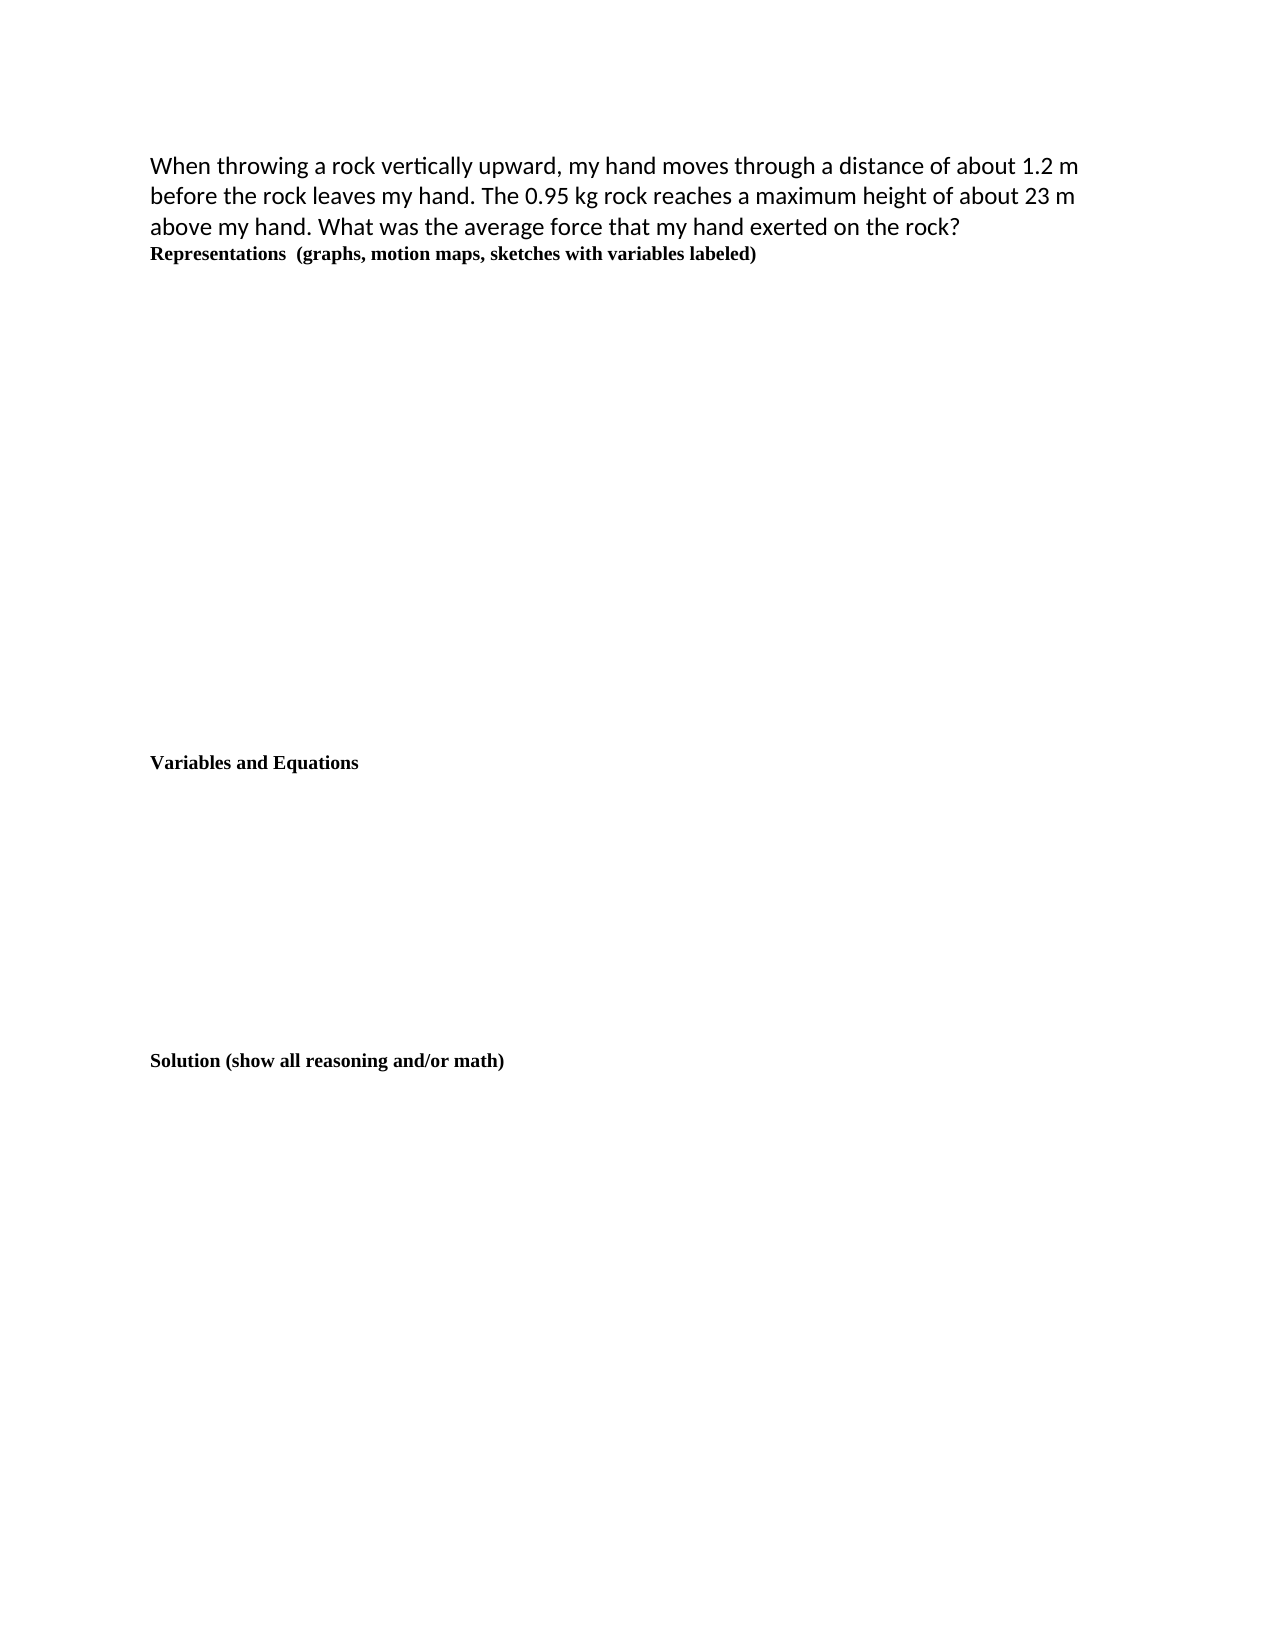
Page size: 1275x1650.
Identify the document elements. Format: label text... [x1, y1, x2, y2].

text Variables and Equations [150, 751, 1125, 774]
text Solution (show all reasoning and/or math) [150, 1049, 1125, 1072]
text When throwing a rock vertically upward, my hand moves through a distance of about 1.2 m before the rock leaves my hand. The 0.95 kg rock reaches a maximum height of about 23 m above my hand. What was the average force that my hand exerted on the rock? [150, 150, 1125, 242]
text Representations (graphs, motion maps, sketches with variables labeled) [150, 242, 1125, 264]
